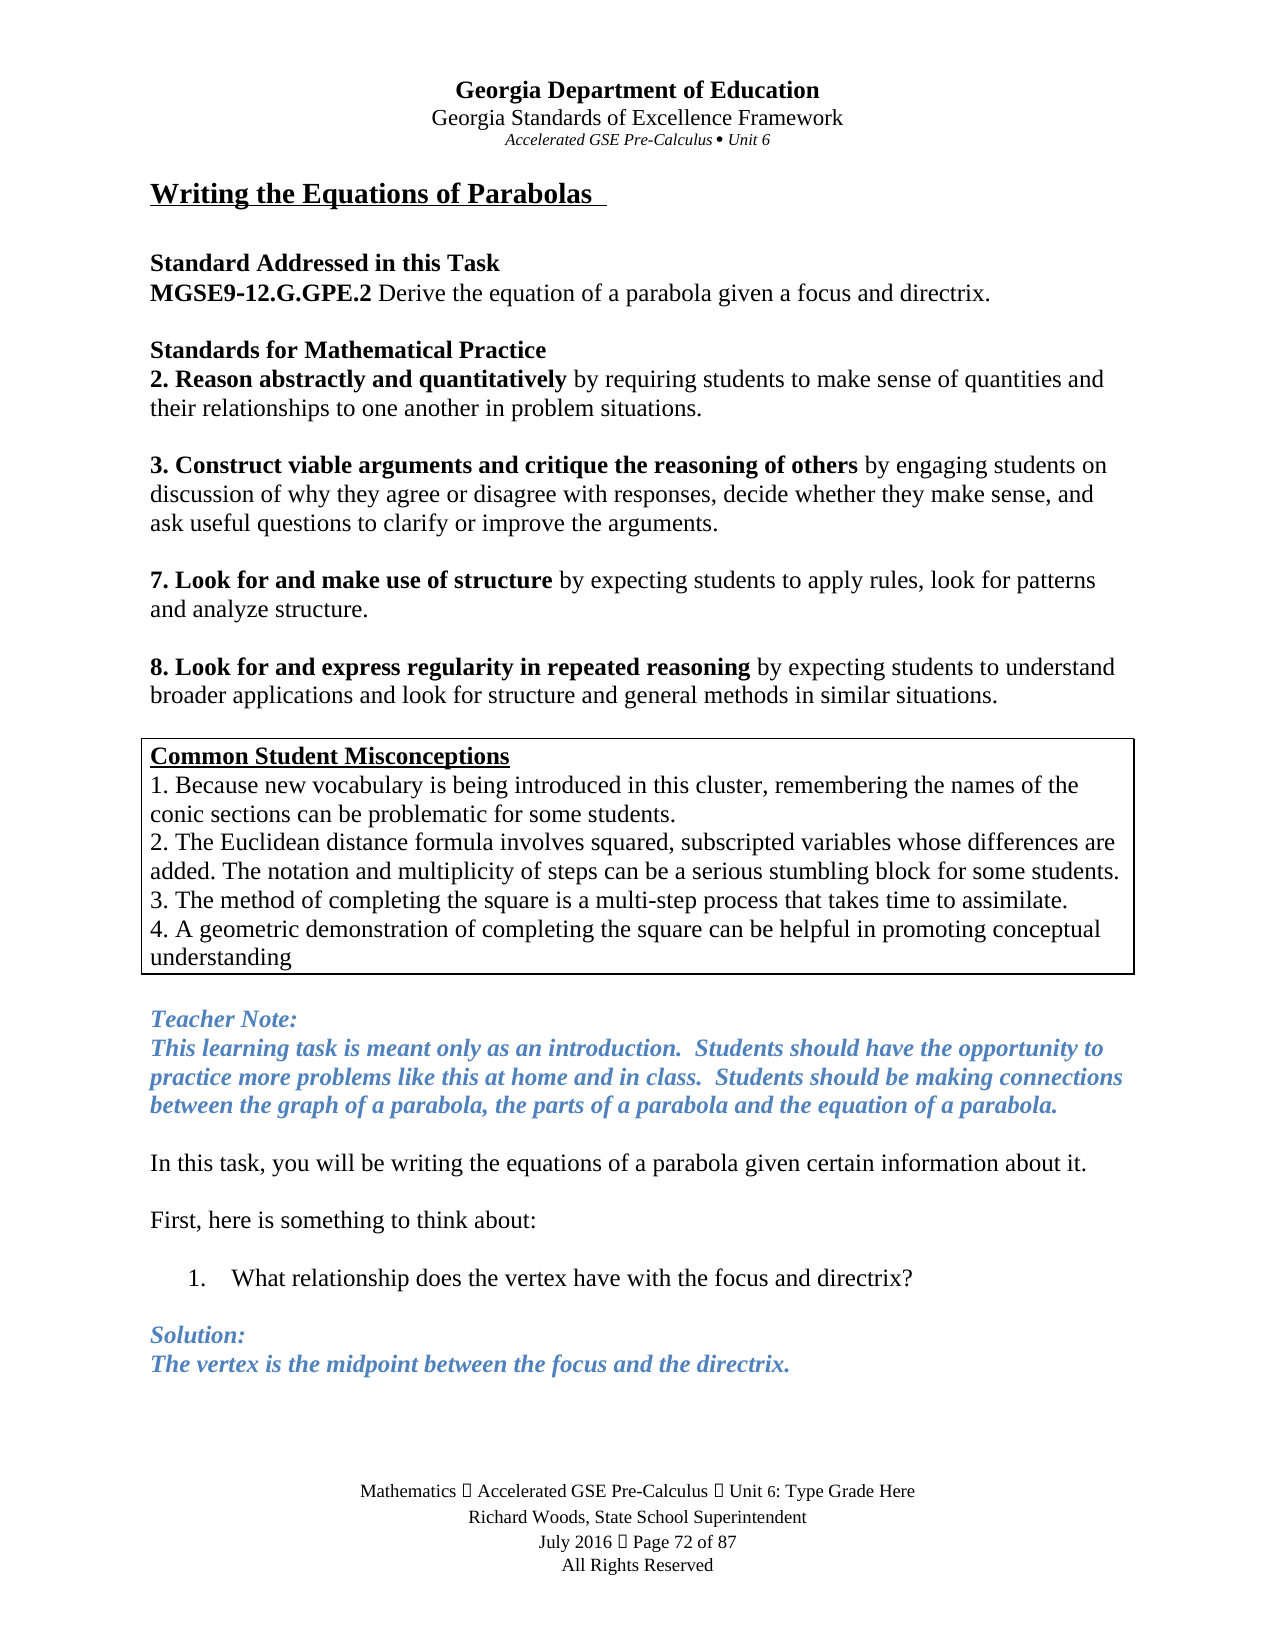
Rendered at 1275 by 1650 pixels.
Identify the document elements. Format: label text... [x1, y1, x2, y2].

subtitle Writing the Equations of Parabolas [150, 176, 1125, 209]
text Teacher Note: [150, 1004, 1125, 1033]
text 2. The Euclidean distance formula involves squared, subscripted variables whose differences are added. The notation and multiplicity of steps can be a serious stumbling block for some students. [150, 827, 1125, 885]
text Standard Addressed in this Task [150, 248, 1125, 277]
text 7. Look for and make use of structure by expecting students to apply rules, look for patterns and analyze structure. [150, 566, 1125, 623]
text 3. Construct viable arguments and critique the reasoning of others by engaging students on discussion of why they agree or disagree with responses, decide whether they make sense, and ask useful questions to clarify or improve the arguments. [150, 451, 1125, 537]
text This learning task is meant only as an introduction. Students should have the opportunity to practice more problems like this at home and in class. Students should be making connections between the graph of a parabola, the parts of a parabola and the equation of a parabola. [150, 1033, 1125, 1119]
text 8. Look for and express regularity in repeated reasoning by expecting students to understand broader applications and look for structure and general methods in similar situations. [150, 652, 1125, 709]
text MGSE9‐12.G.GPE.2 Derive the equation of a parabola given a focus and directrix. [150, 277, 1125, 307]
text Solution: [150, 1320, 1125, 1349]
text Common Student Misconceptions [142, 739, 1133, 770]
text 4. A geometric demonstration of completing the square can be helpful in promoting conceptual understanding [142, 911, 1133, 973]
text First, here is something to think about: [150, 1205, 1125, 1234]
text The vertex is the midpoint between the focus and the directrix. [150, 1349, 1125, 1378]
text 3. The method of completing the square is a multi-step process that takes time to assimilate. [150, 885, 1125, 911]
list What relationship does the vertex have with the focus and directrix? [187, 1263, 1125, 1292]
text Standards for Mathematical Practice [150, 336, 1125, 364]
text 1. Because new vocabulary is being introduced in this cluster, remembering the names of the conic sections can be problematic for some students. [150, 770, 1125, 827]
text 2. Reason abstractly and quantitatively by requiring students to make sense of quantities and their relationships to one another in problem situations. [150, 364, 1125, 422]
text In this task, you will be writing the equations of a parabola given certain information about it. [150, 1148, 1125, 1177]
